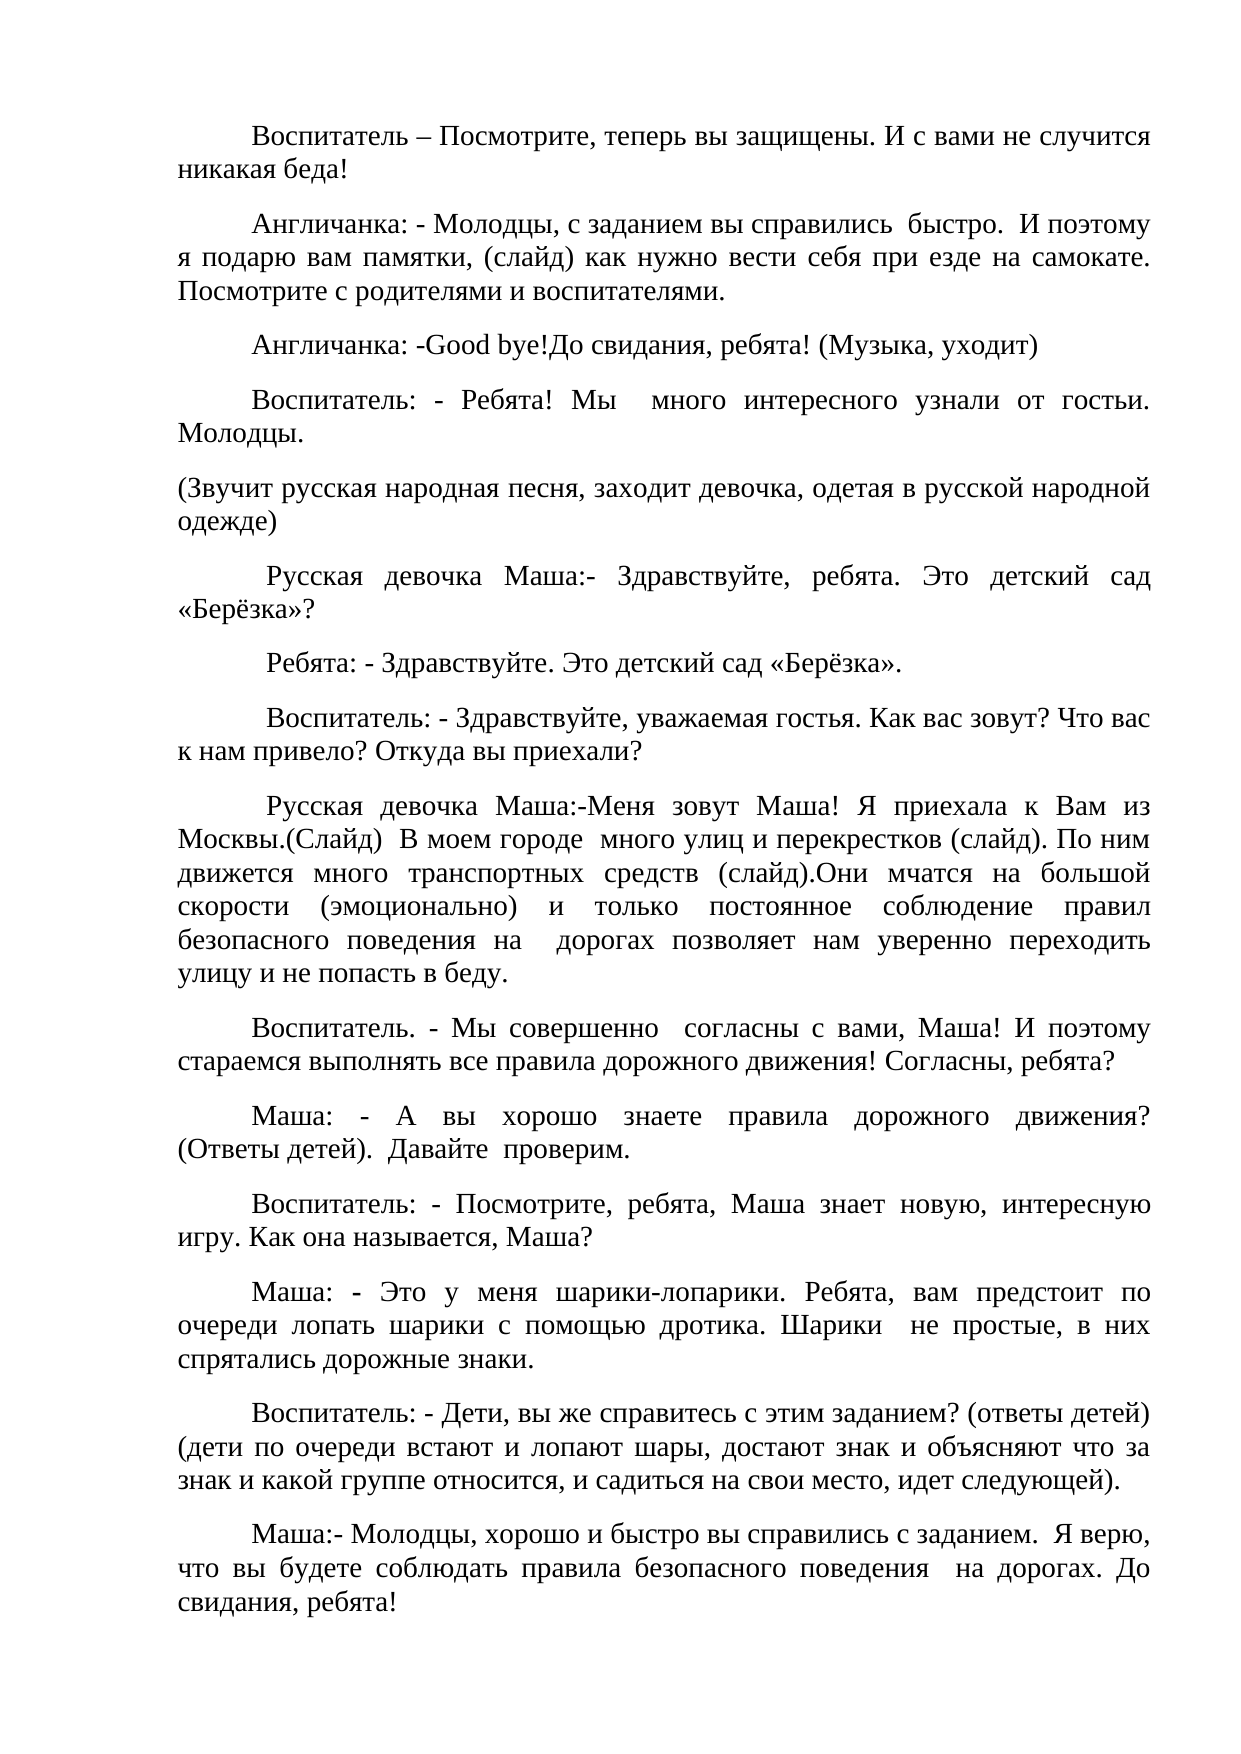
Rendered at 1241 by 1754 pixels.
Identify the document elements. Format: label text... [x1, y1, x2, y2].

text (Звучит русская народная песня, заходит девочка, одетая в русской народной одежде) [177, 470, 1152, 537]
text Маша:- Молодцы, хорошо и быстро вы справились с заданием. Я верю, что вы будете соблюдать правила безопасного поведения на дорогах. До свидания, ребята! [177, 1517, 1152, 1617]
text Маша: - Это у меня шарики-лопарики. Ребята, вам предстоит по очереди лопать шарики с помощью дротика. Шарики не простые, в них спрятались дорожные знаки. [177, 1274, 1152, 1374]
text Воспитатель: - Посмотрите, ребята, Маша знает новую, интересную игру. Как она называется, Маша? [177, 1186, 1152, 1253]
text Воспитатель: - Дети, вы же справитесь с этим заданием? (ответы детей) (дети по очереди встают и лопают шары, достают знак и объясняют что за знак и какой группе относится, и садиться на свои место, идет следующей). [177, 1395, 1152, 1496]
text Воспитатель. - Мы совершенно согласны с вами, Маша! И поэтому стараемся выполнять все правила дорожного движения! Согласны, ребята? [177, 1010, 1152, 1077]
text Маша: - А вы хорошо знаете правила дорожного движения? (Ответы детей). Давайте проверим. [177, 1098, 1152, 1165]
text Русская девочка Маша:- Здравствуйте, ребята. Это детский сад «Берёзка»? [177, 558, 1152, 625]
text Воспитатель: - Ребята! Мы много интересного узнали от гостьи. Молодцы. [177, 382, 1152, 449]
text Русская девочка Маша:-Меня зовут Маша! Я приехала к Вам из Москвы.(Слайд) В моем городе много улиц и перекрестков (слайд). По ним движется много транспортных средств (слайд).Они мчатся на большой скорости (эмоционально) и только постоянное соблюдение правил безопасного поведения на дорогах позволяет нам уверенно переходить улицу и не попасть в беду. [177, 788, 1152, 989]
text Воспитатель: - Здравствуйте, уважаемая гостья. Как вас зовут? Что вас к нам привело? Откуда вы приехали? [177, 700, 1152, 767]
text Ребята: - Здравствуйте. Это детский сад «Берёзка». [177, 646, 1152, 679]
text Англичанка: - Молодцы, с заданием вы справились быстро. И поэтому я подарю вам памятки, (слайд) как нужно вести себя при езде на самокате. Посмотрите с родителями и воспитателями. [177, 206, 1152, 307]
text Англичанка: -Good bye!До свидания, ребята! (Музыка, уходит) [177, 327, 1152, 361]
text Воспитатель – Посмотрите, теперь вы защищены. И с вами не случится никакая беда! [177, 118, 1152, 185]
